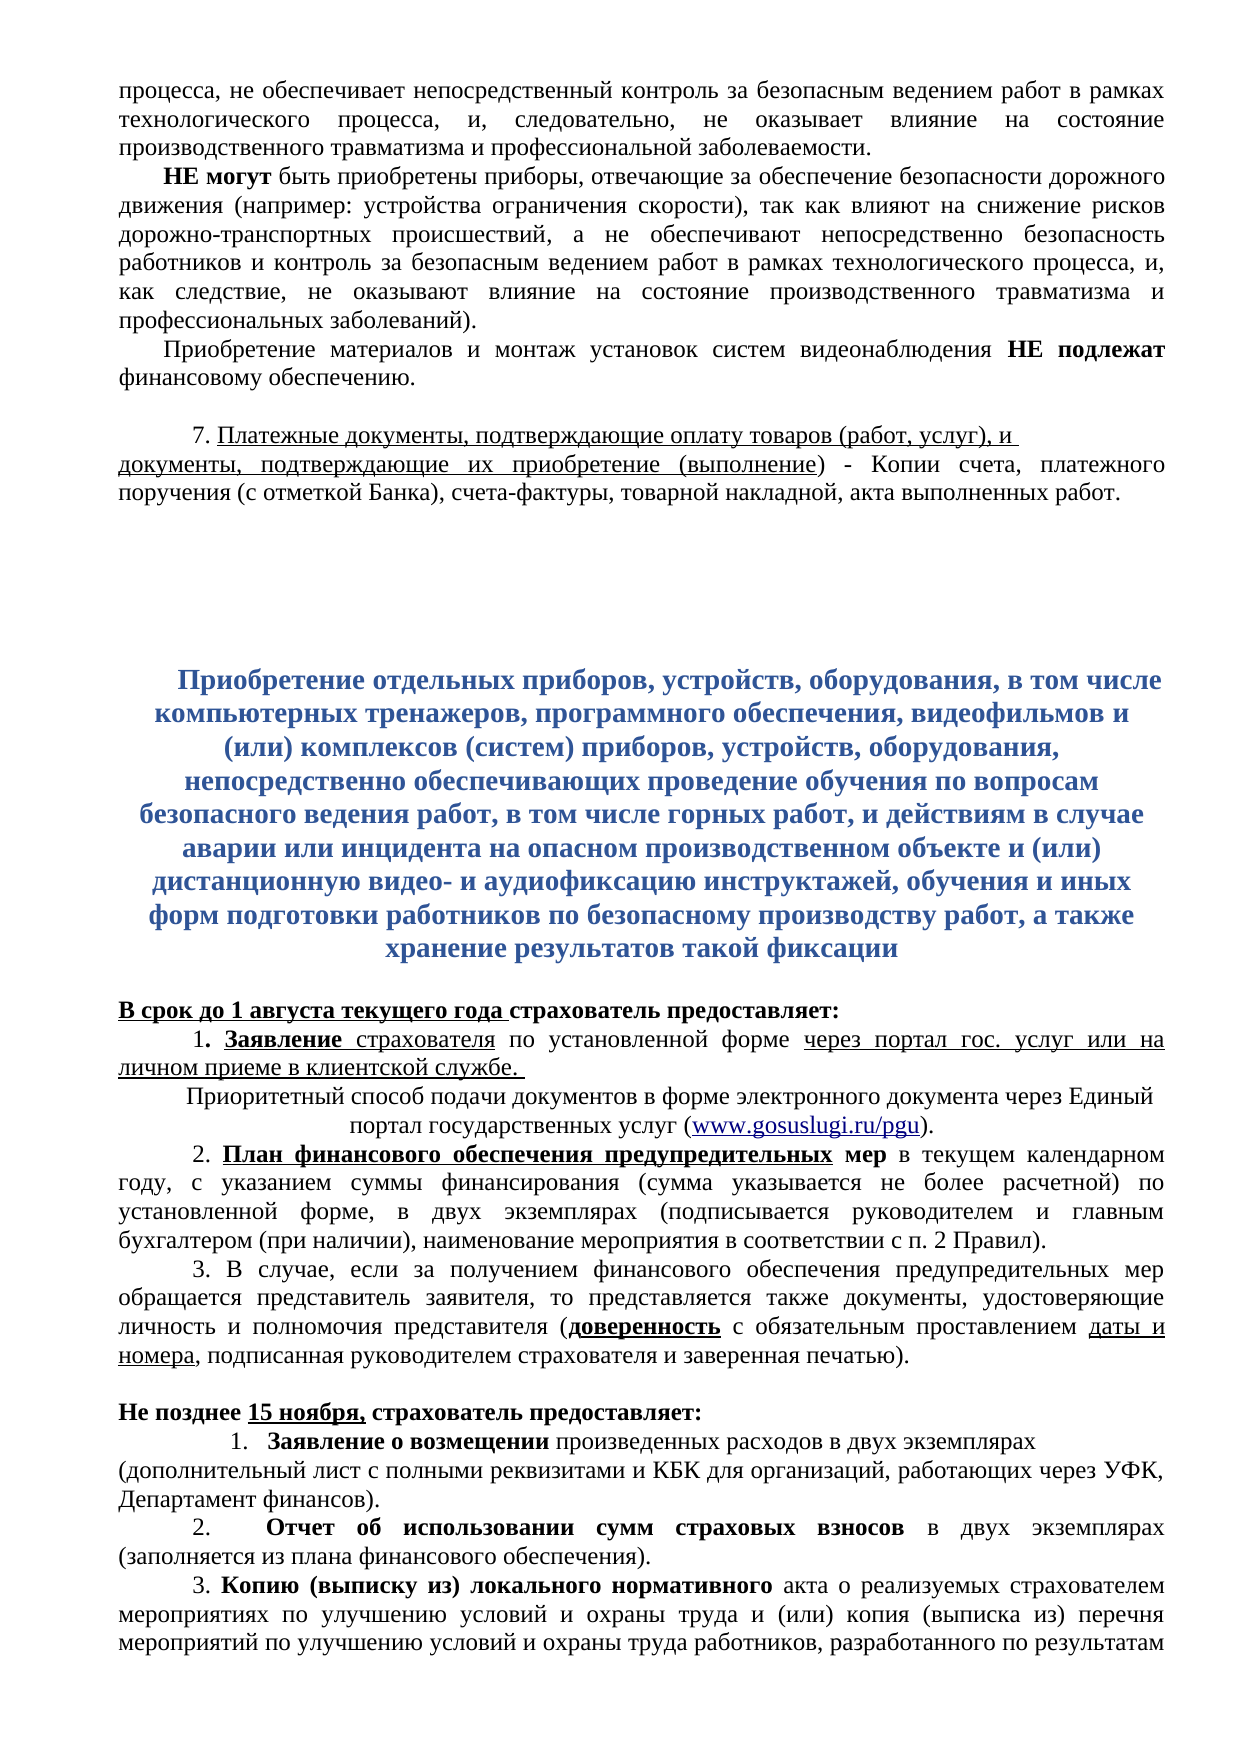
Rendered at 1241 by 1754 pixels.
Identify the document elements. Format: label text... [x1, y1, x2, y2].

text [118, 1570, 1165, 1656]
text документы, подтверждающие их приобретение (выполнение) - Копии счета, платежного поручения (с отметкой Банка), счета-фактуры, товарной накладной, акта выполненных работ. [118, 449, 1165, 506]
text Приобретение отдельных приборов, устройств, оборудования, в том числе компьютерных тренажеров, программного обеспечения, видеофильмов и (или) комплексов (систем) приборов, устройств, оборудования, непосредственно обеспечивающих проведение обучения по вопросам безопасного ведения работ, в том числе горных работ, и действиям в случае аварии или инцидента на опасном производственном объекте и (или) дистанционную видео- и аудиофиксацию инструктажей, обучения и иных форм подготовки работников по безопасному производству работ, а также хранение результатов такой фиксации [118, 662, 1165, 964]
text 2. План финансового обеспечения предупредительных мер в текущем календарном году, с указанием суммы финансирования (сумма указывается не более расчетной) по установленной форме, в двух экземплярах (подписывается руководителем и главным бухгалтером (при наличии), наименование мероприятия в соответствии с п. 2 Правил). [118, 1139, 1165, 1254]
text Приоритетный способ подачи документов в форме электронного документа через Единый портал государственных услуг (www.gosuslugi.ru/pgu). [118, 1081, 1165, 1139]
text 3. В случае, если за получением финансового обеспечения предупредительных мер обращается представитель заявителя, то представляется также документы, удостоверяющие личность и полномочия представителя (доверенность с обязательным проставлением даты и номера, подписанная руководителем страхователя и заверенная печатью). [118, 1254, 1165, 1369]
text 1. Заявление страхователя по установленной форме через портал гос. услуг или на личном приеме в клиентской службе. [118, 1024, 1165, 1081]
text 7. Платежные документы, подтверждающие оплату товаров (работ, услуг), и [118, 420, 1165, 449]
text В срок до 1 августа текущего года страхователь предоставляет: [118, 995, 1165, 1024]
text НЕ могут быть приобретены приборы, отвечающие за обеспечение безопасности дорожного движения (например: устройства ограничения скорости), так как влияют на снижение рисков дорожно-транспортных происшествий, а не обеспечивают непосредственно безопасность работников и контроль за безопасным ведением работ в рамках технологического процесса, и, как следствие, не оказывают влияние на состояние производственного травматизма и профессиональных заболеваний). [119, 161, 1165, 334]
text (дополнительный лист с полными реквизитами и КБК для организаций, работающих через УФК, Департамент финансов). [118, 1455, 1165, 1512]
list Заявление о возмещении произведенных расходов в двух экземплярах [229, 1426, 1165, 1455]
text Не позднее 15 ноября, страхователь предоставляет: [118, 1397, 1165, 1426]
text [119, 75, 1165, 161]
text Приобретение материалов и монтаж установок систем видеонаблюдения НЕ подлежат финансовому обеспечению. [119, 334, 1165, 391]
list Отчет об использовании сумм страховых взносов в двух экземплярах (заполняется из плана финансового обеспечения). [118, 1512, 1165, 1570]
